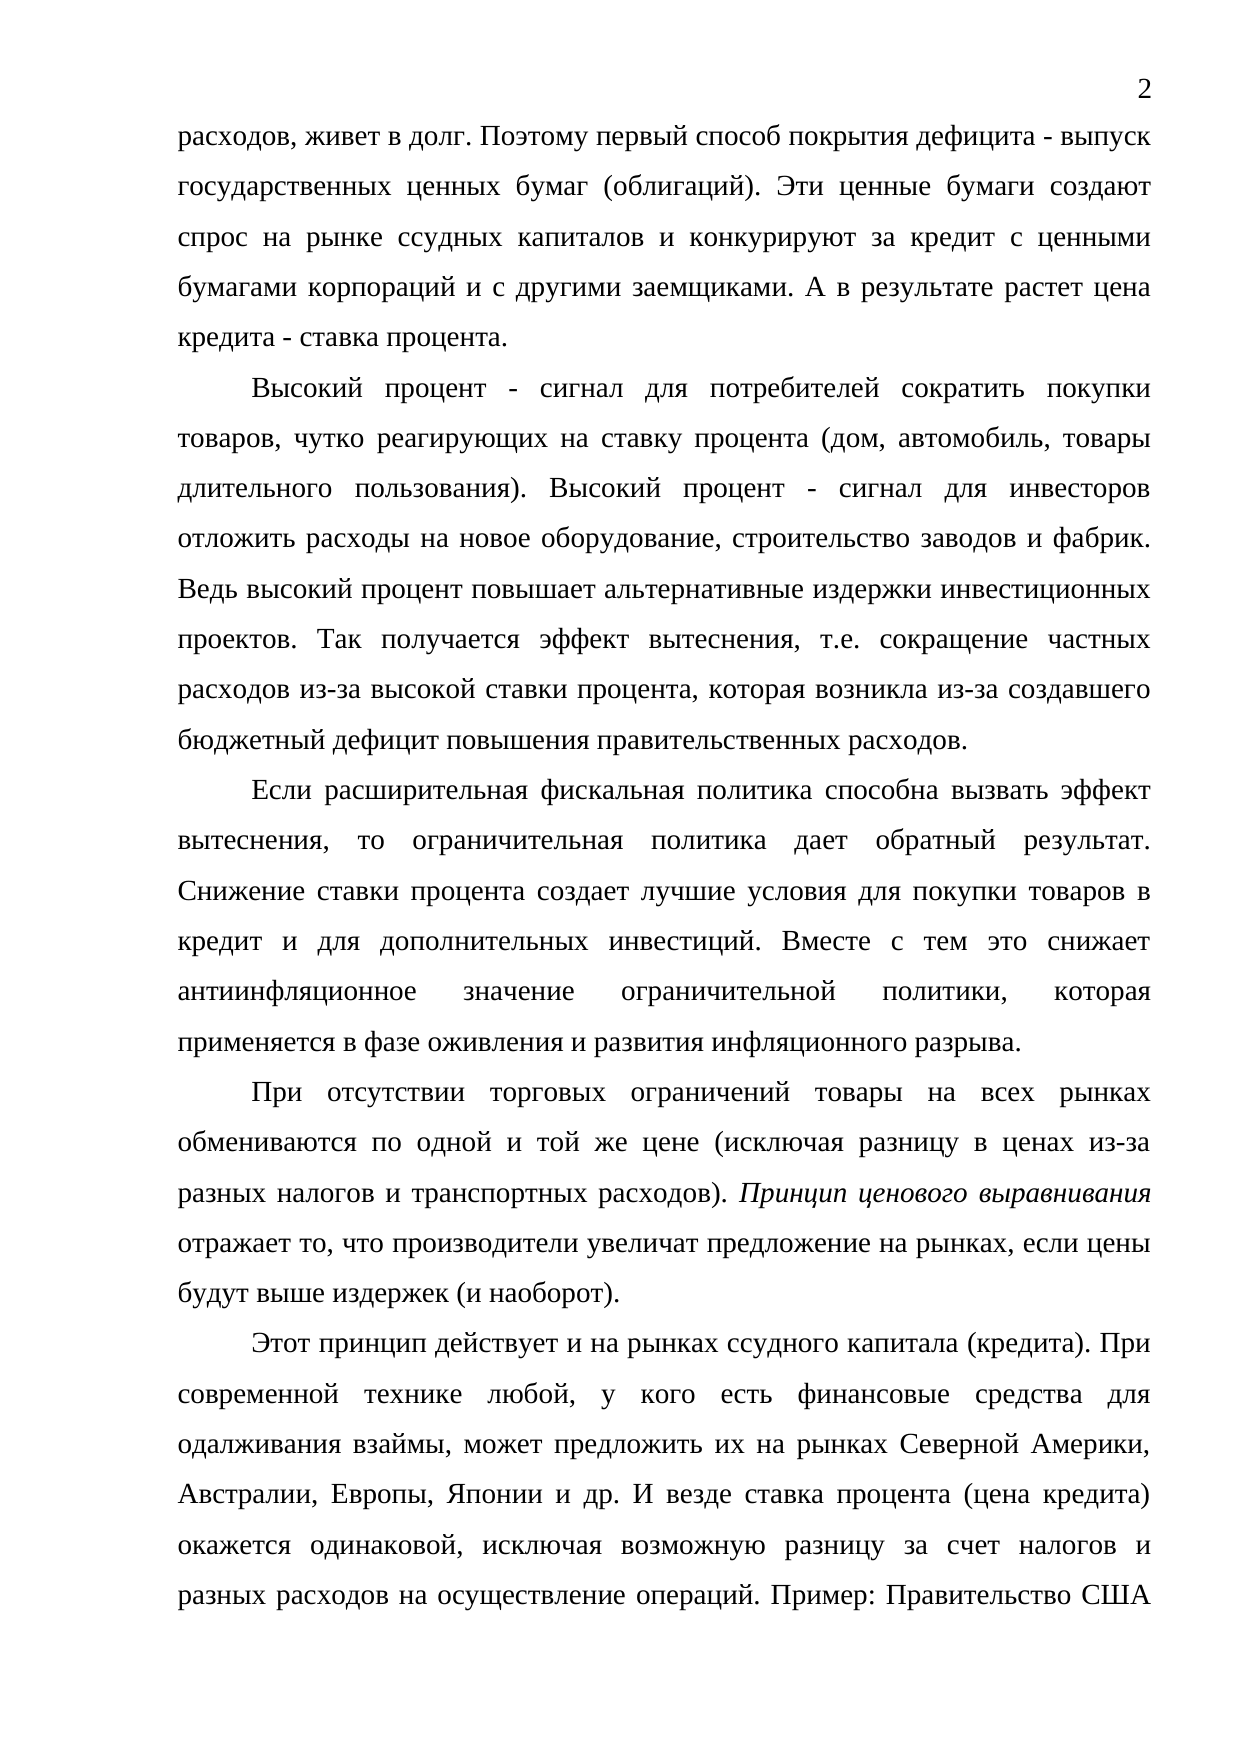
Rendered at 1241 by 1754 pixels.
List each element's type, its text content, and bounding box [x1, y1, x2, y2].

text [177, 1326, 1152, 1611]
text Если расширительная фискальная политика способна вызвать эффект вытеснения, то ограничительная политика дает обратный результат. Снижение ставки процента создает лучшие условия для покупки товаров в кредит и для дополнительных инвестиций. Вместе с тем это снижает антиинфляционное значение ограничительной политики, которая применяется в фазе оживления и развития инфляционного разрыва. [177, 772, 1152, 1057]
text При отсутствии торговых ограничений товары на всех рынках обмениваются по одной и той же цене (исключая разницу в ценах из-за разных налогов и транспортных расходов). Принцип ценового выравнивания отражает то, что производители увеличат предложение на рынках, если цены будут выше издержек (и наоборот). [177, 1074, 1152, 1309]
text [177, 118, 1152, 353]
text Высокий процент - сигнал для потребителей сократить покупки товаров, чутко реагирующих на ставку процента (дом, автомобиль, товары длительного пользования). Высокий процент - сигнал для инвесторов отложить расходы на новое оборудование, строительство заводов и фабрик. Ведь высокий процент повышает альтернативные издержки инвестиционных проектов. Так получается эффект вытеснения, т.е. сокращение частных расходов из-за высокой ставки процента, которая возникла из-за создавшего бюджетный дефицит повышения правительственных расходов. [177, 370, 1152, 755]
